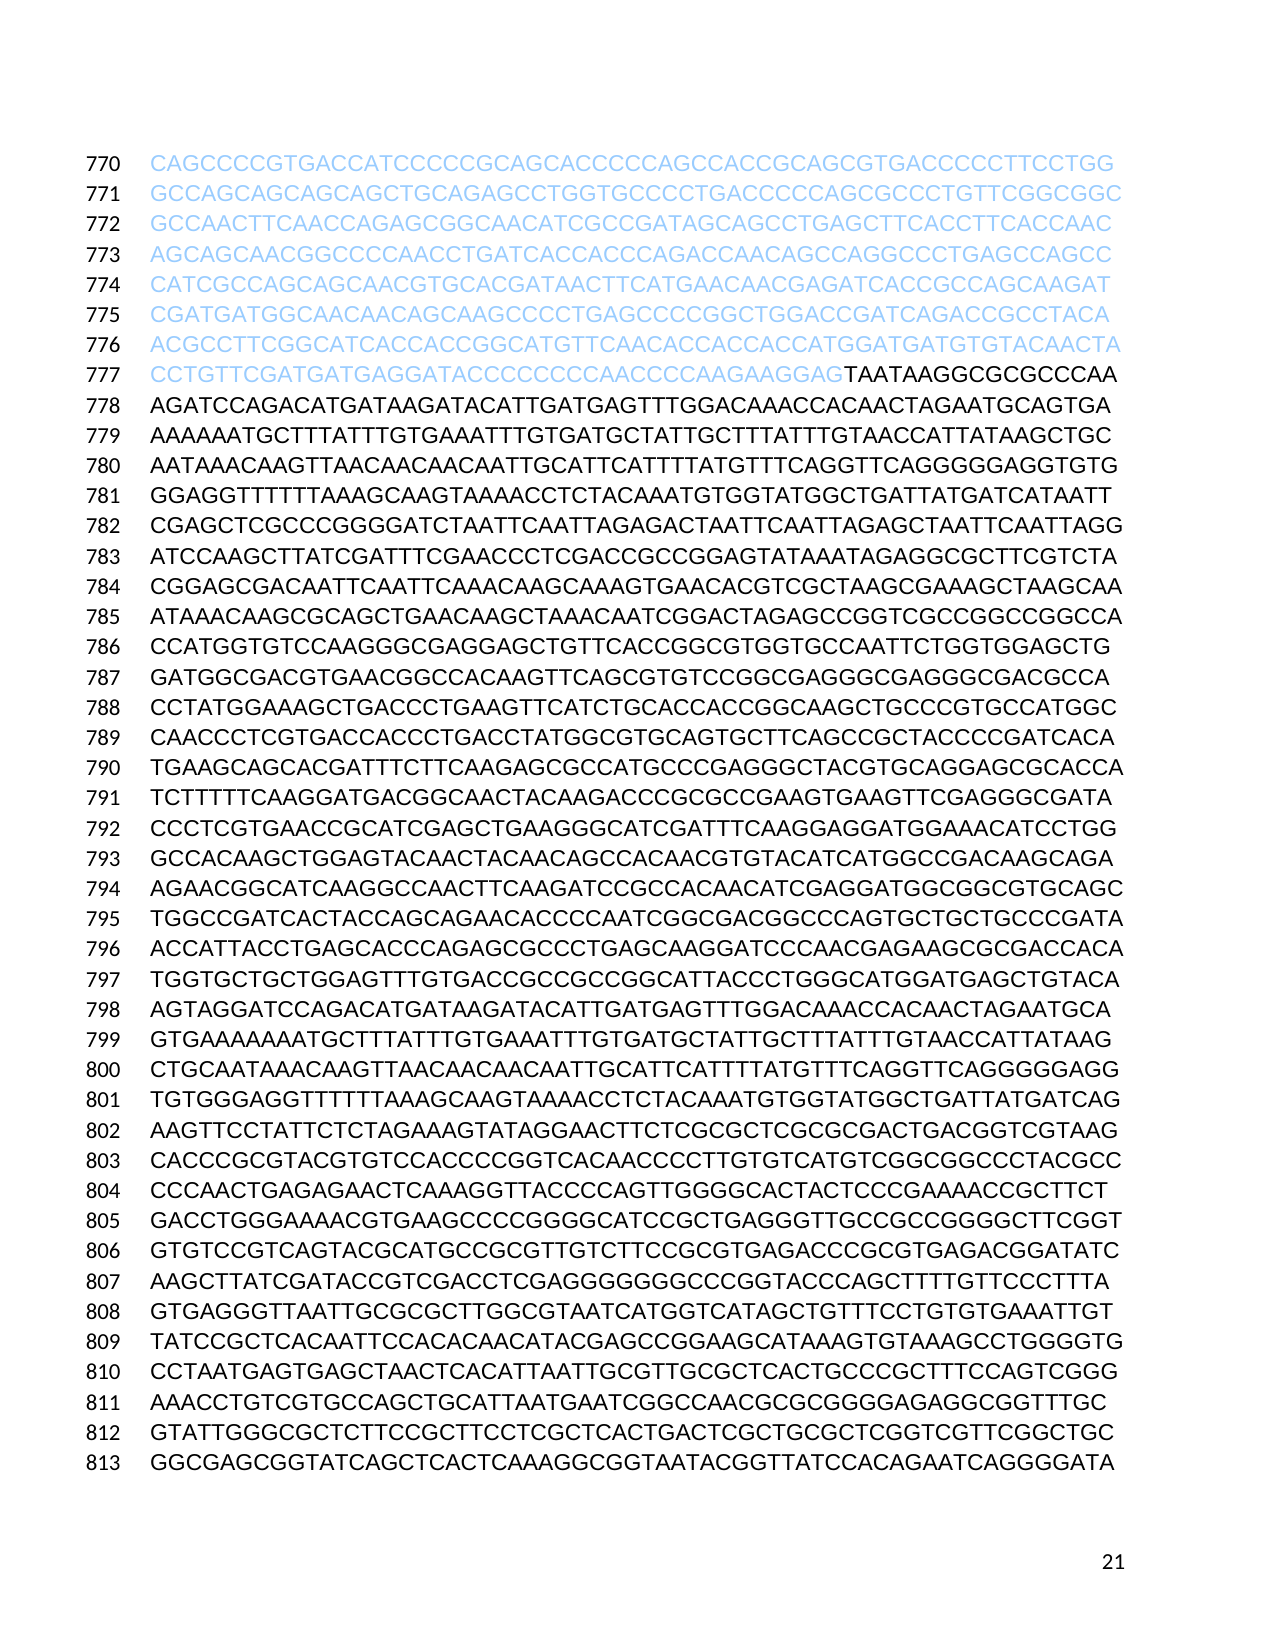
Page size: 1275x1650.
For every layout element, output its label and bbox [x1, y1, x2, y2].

text [150, 150, 1125, 1475]
